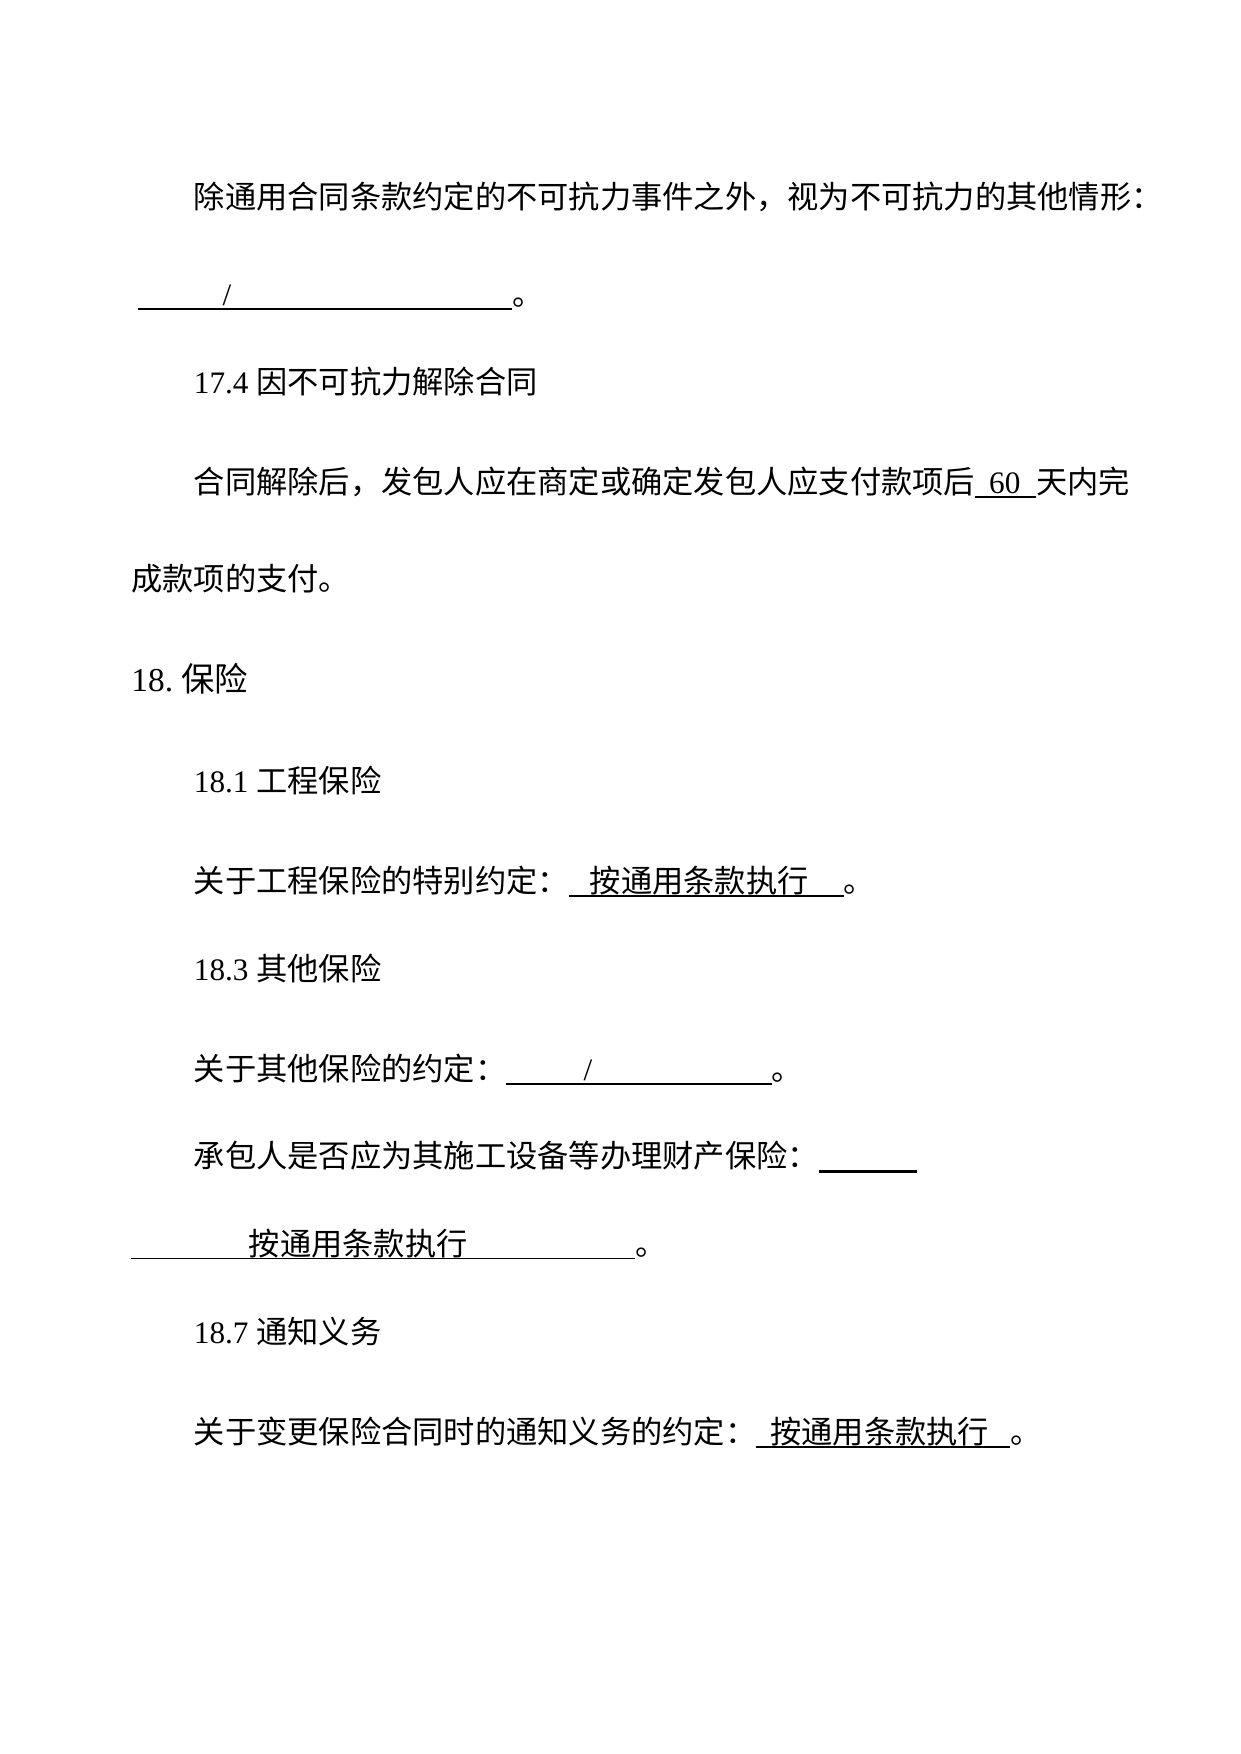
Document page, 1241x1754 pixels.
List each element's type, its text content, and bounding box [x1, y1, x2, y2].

text 18.7 通知义务 [131, 1297, 1144, 1362]
text 承包人是否应为其施工设备等办理财产保险： [131, 1122, 1144, 1187]
text 18. 保险 [131, 645, 1144, 710]
text 18.1 工程保险 [131, 746, 1144, 811]
text 除通用合同条款约定的不可抗力事件之外，视为不可抗力的其他情形： / 。 [131, 162, 1144, 324]
text 按通用条款执行 。 [131, 1209, 1144, 1274]
text 关于其他保险的约定： / 。 [131, 1034, 1144, 1099]
text 18.3 其他保险 [131, 934, 1144, 999]
text 17.4 因不可抗力解除合同 [131, 347, 1144, 412]
text 关于工程保险的特别约定： 按通用条款执行 。 [131, 846, 1144, 911]
text 关于变更保险合同时的通知义务的约定： 按通用条款执行 。 [131, 1397, 1144, 1462]
text 合同解除后，发包人应在商定或确定发包人应支付款项后 60 天内完成款项的支付。 [131, 447, 1144, 610]
